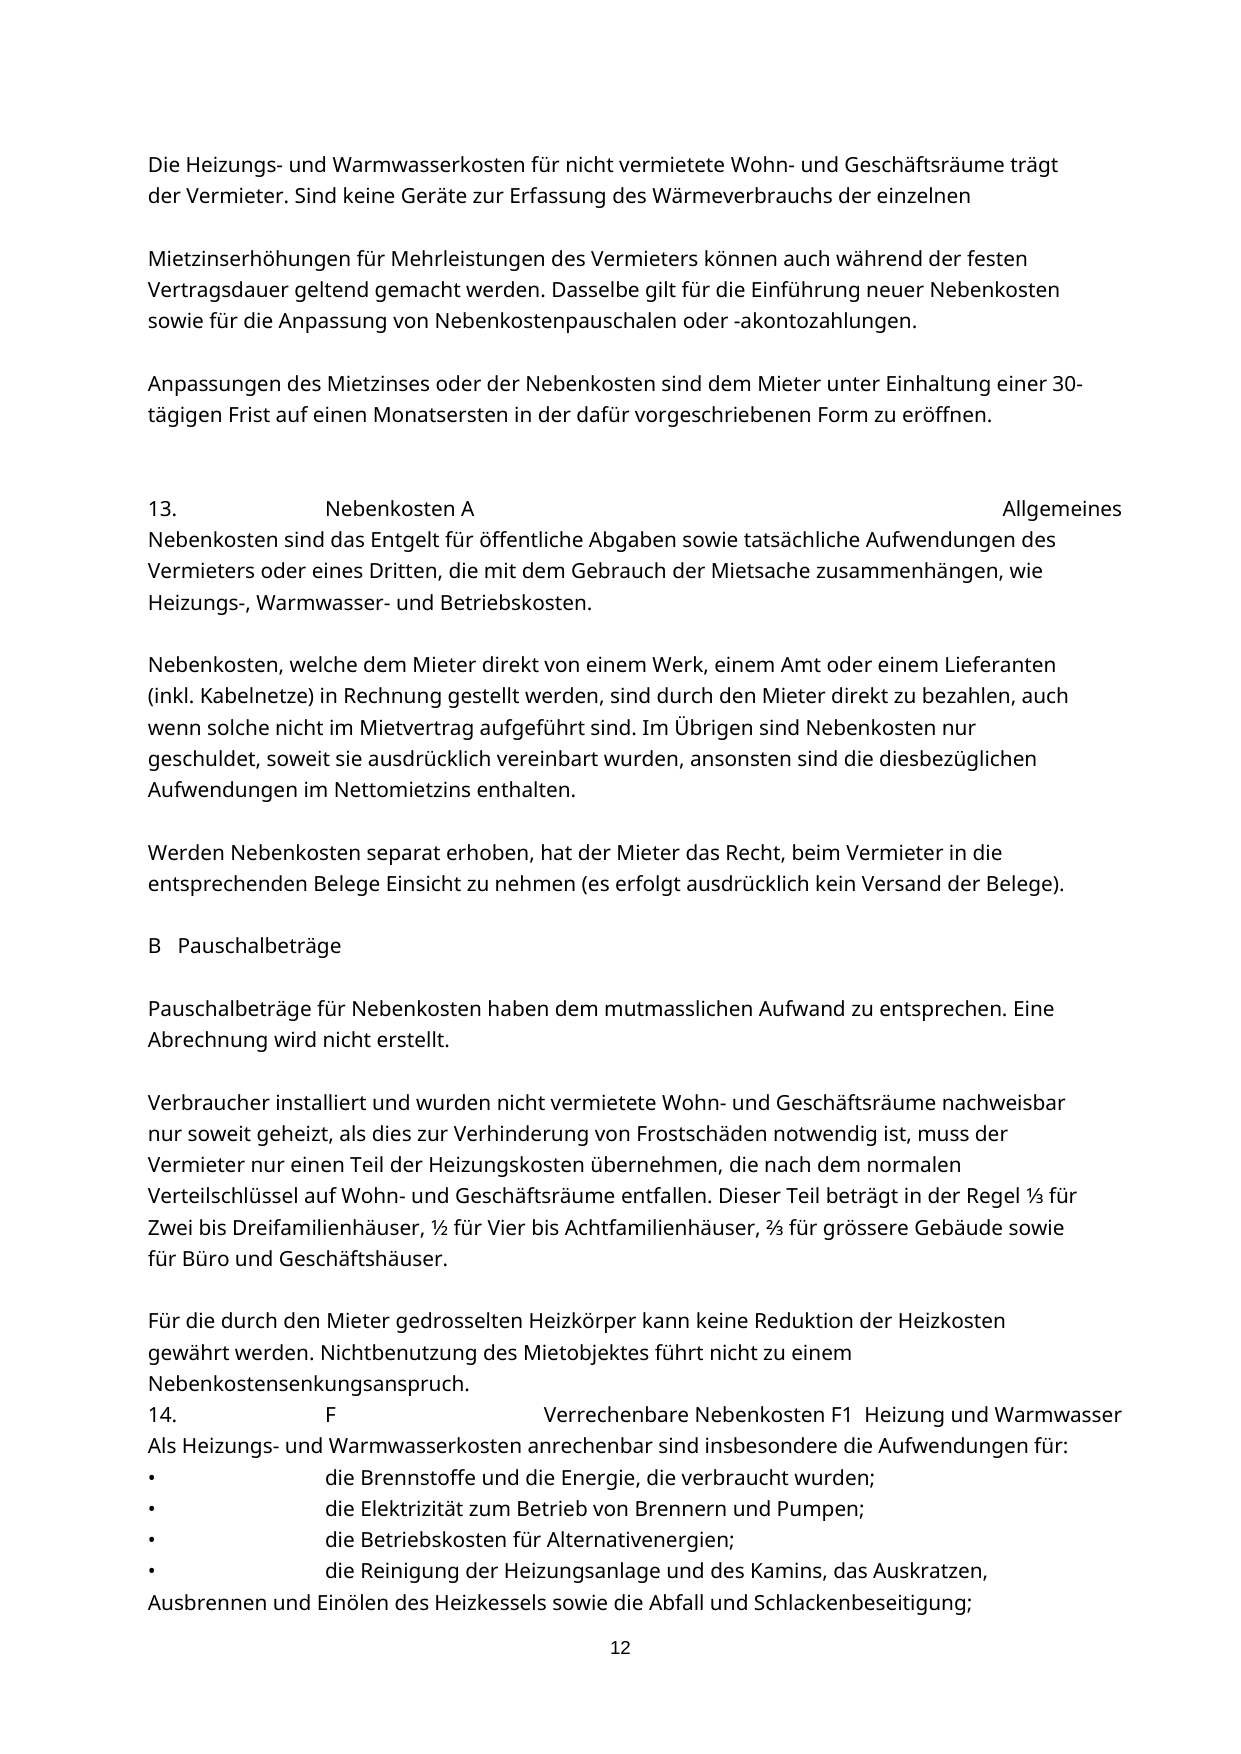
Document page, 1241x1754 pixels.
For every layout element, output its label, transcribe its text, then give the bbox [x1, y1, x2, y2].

text 14. F Verrechenbare Nebenkosten F1 Heizung und Warmwasser [148, 1398, 1093, 1429]
text • die Brennstoffe und die Energie, die verbraucht wurden; [148, 1460, 1093, 1491]
text 13. Nebenkosten A Allgemeines [148, 491, 1093, 523]
text • die Reinigung der Heizungsanlage und des Kamins, das Auskratzen, Ausbrennen und Einölen des Heizkessels sowie die Abfall und Schlackenbeseitigung; [148, 1554, 1093, 1616]
text Nebenkosten sind das Entgelt für öffentliche Abgaben sowie tatsächliche Aufwendungen des Vermieters oder eines Dritten, die mit dem Gebrauch der Mietsache zusammenhängen, wie Heizungs-, Warmwasser- und Betriebskosten. [148, 523, 1093, 616]
text Werden Nebenkosten separat erhoben, hat der Mieter das Recht, beim Vermieter in die entsprechenden Belege Einsicht zu nehmen (es erfolgt ausdrücklich kein Versand der Belege). [148, 835, 1093, 898]
text Verbraucher installiert und wurden nicht vermietete Wohn- und Geschäftsräume nachweisbar nur soweit geheizt, als dies zur Verhinderung von Frostschäden notwendig ist, muss der Vermieter nur einen Teil der Heizungskosten übernehmen, die nach dem normalen Verteilschlüssel auf Wohn- und Geschäftsräume entfallen. Dieser Teil beträgt in der Regel 1⁄3 für Zwei bis Dreifamilienhäuser, 1⁄2 für Vier bis Achtfamilienhäuser, 2⁄3 für grössere Gebäude sowie für Büro und Geschäftshäuser. [148, 1085, 1093, 1273]
text Nebenkosten, welche dem Mieter direkt von einem Werk, einem Amt oder einem Lieferanten (inkl. Kabelnetze) in Rechnung gestellt werden, sind durch den Mieter direkt zu bezahlen, auch wenn solche nicht im Mietvertrag aufgeführt sind. Im Übrigen sind Nebenkosten nur geschuldet, soweit sie ausdrücklich vereinbart wurden, ansonsten sind die diesbezüglichen Aufwendungen im Nettomietzins enthalten. [148, 648, 1093, 804]
text Mietzinserhöhungen für Mehrleistungen des Vermieters können auch während der festen Vertragsdauer geltend gemacht werden. Dasselbe gilt für die Einführung neuer Nebenkosten sowie für die Anpassung von Nebenkostenpauschalen oder -akontozahlungen. [148, 241, 1093, 335]
text B Pauschalbeträge [148, 929, 1093, 960]
text • die Betriebskosten für Alternativenergien; [148, 1523, 1093, 1554]
text Anpassungen des Mietzinses oder der Nebenkosten sind dem Mieter unter Einhaltung einer 30-tägigen Frist auf einen Monatsersten in der dafür vorgeschriebenen Form zu eröffnen. [148, 366, 1093, 429]
text Pauschalbeträge für Nebenkosten haben dem mutmasslichen Aufwand zu entsprechen. Eine Abrechnung wird nicht erstellt. [148, 991, 1093, 1054]
text • die Elektrizität zum Betrieb von Brennern und Pumpen; [148, 1491, 1093, 1523]
text Als Heizungs- und Warmwasserkosten anrechenbar sind insbesondere die Aufwendungen für: [148, 1429, 1093, 1460]
text Für die durch den Mieter gedrosselten Heizkörper kann keine Reduktion der Heizkosten gewährt werden. Nichtbenutzung des Mietobjektes führt nicht zu einem Nebenkostensenkungsanspruch. [148, 1304, 1093, 1398]
text Die Heizungs- und Warmwasserkosten für nicht vermietete Wohn- und Geschäftsräume trägt der Vermieter. Sind keine Geräte zur Erfassung des Wärmeverbrauchs der einzelnen [148, 148, 1093, 210]
